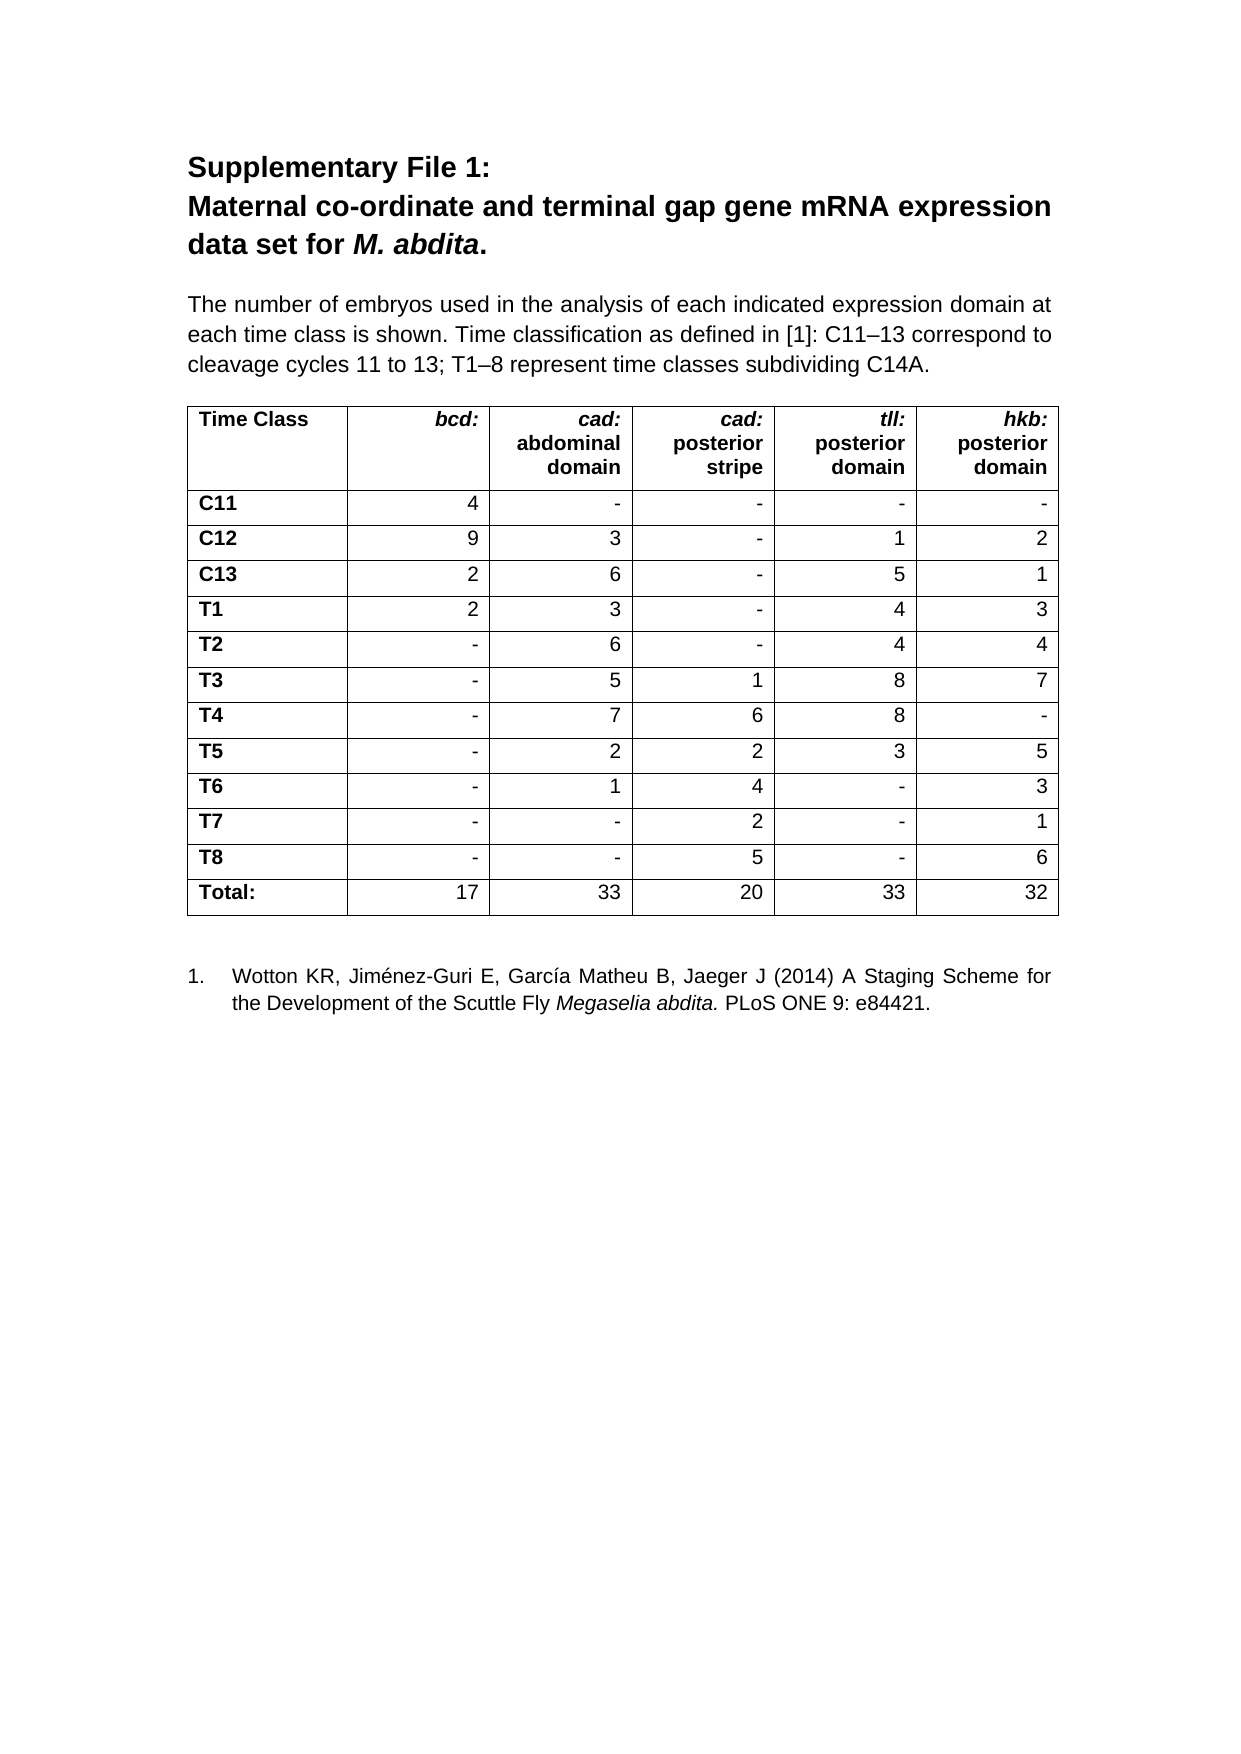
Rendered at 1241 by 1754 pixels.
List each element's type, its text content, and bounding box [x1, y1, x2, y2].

table_cell 20 [633, 880, 774, 914]
table_cell 1 [917, 809, 1058, 844]
table_cell T3 [188, 668, 347, 702]
table_cell - [775, 491, 916, 525]
table_cell 3 [917, 774, 1058, 808]
table_cell T6 [188, 774, 347, 808]
table_cell 6 [490, 561, 632, 596]
table_cell - [348, 739, 489, 773]
table_cell - [917, 703, 1058, 737]
table_cell T8 [188, 845, 347, 879]
text The number of embryos used in the analysis of each indicated expression domain at each time class is shown. Time classification as defined in [1]: C11–13 correspond to cleavage cycles 11 to 13; T1–8 represent time classes subdividing C14A. [187, 291, 1053, 377]
table_cell 5 [775, 561, 916, 596]
table_cell T4 [188, 703, 347, 737]
text Maternal co-ordinate and terminal gap gene mRNA expression data set for M. abdita. [187, 188, 1053, 261]
table_cell T7 [188, 809, 347, 844]
table_header bcd: [348, 407, 489, 489]
table_cell 2 [490, 739, 632, 773]
table_cell 32 [917, 880, 1058, 914]
table_cell - [775, 845, 916, 879]
table_cell - [633, 526, 774, 560]
table_cell - [633, 632, 774, 667]
table_cell 1 [490, 774, 632, 808]
table_cell 1 [775, 526, 916, 560]
table_cell 7 [917, 668, 1058, 702]
table_cell 8 [775, 703, 916, 737]
table_cell 3 [775, 739, 916, 773]
table_header Time Class [188, 407, 347, 489]
table_cell 3 [917, 597, 1058, 631]
table_header tll: posterior domain [775, 407, 916, 489]
table_cell 2 [348, 597, 489, 631]
table_cell - [490, 845, 632, 879]
table_cell 2 [917, 526, 1058, 560]
table_cell - [348, 668, 489, 702]
table_cell C12 [188, 526, 347, 560]
table_cell - [348, 845, 489, 879]
table_cell - [348, 632, 489, 667]
table_cell T1 [188, 597, 347, 631]
table_cell 5 [490, 668, 632, 702]
table_cell T5 [188, 739, 347, 773]
table_header hkb: posterior domain [917, 407, 1058, 489]
table_cell 4 [348, 491, 489, 525]
table_cell 5 [917, 739, 1058, 773]
table_cell - [490, 491, 632, 525]
table_cell 1 [917, 561, 1058, 596]
table_cell 3 [490, 526, 632, 560]
table_cell 4 [917, 632, 1058, 667]
table_header cad: abdominal domain [490, 407, 632, 489]
table_cell C11 [188, 491, 347, 525]
table_cell 6 [490, 632, 632, 667]
table_cell Total: [188, 880, 347, 914]
table_cell - [633, 491, 774, 525]
table_cell 5 [633, 845, 774, 879]
table_cell 4 [775, 597, 916, 631]
table_cell 2 [633, 739, 774, 773]
text 1. Wotton KR, Jiménez-Guri E, García Matheu B, Jaeger J (2014) A Staging Scheme for the Development of the Scuttle Fly Megaselia abdita. PLoS ONE 9: e84421. [187, 963, 1053, 1015]
table_cell 7 [490, 703, 632, 737]
table_header cad: posterior stripe [633, 407, 774, 489]
table_cell 9 [348, 526, 489, 560]
table_cell 2 [348, 561, 489, 596]
table_cell 33 [775, 880, 916, 914]
table_cell 1 [633, 668, 774, 702]
table_cell - [917, 491, 1058, 525]
table_cell - [633, 597, 774, 631]
table_cell 3 [490, 597, 632, 631]
table_cell - [348, 774, 489, 808]
table_cell - [490, 809, 632, 844]
table_cell C13 [188, 561, 347, 596]
table_cell - [775, 774, 916, 808]
table_cell 6 [633, 703, 774, 737]
table_cell T2 [188, 632, 347, 667]
table_cell - [348, 809, 489, 844]
table_cell 33 [490, 880, 632, 914]
table_cell 8 [775, 668, 916, 702]
table_cell 17 [348, 880, 489, 914]
table_cell 4 [775, 632, 916, 667]
table_cell - [348, 703, 489, 737]
table_cell 6 [917, 845, 1058, 879]
table_cell - [633, 561, 774, 596]
table_cell 2 [633, 809, 774, 844]
text Supplementary File 1: [187, 150, 1053, 183]
table_cell 4 [633, 774, 774, 808]
table_cell - [775, 809, 916, 844]
